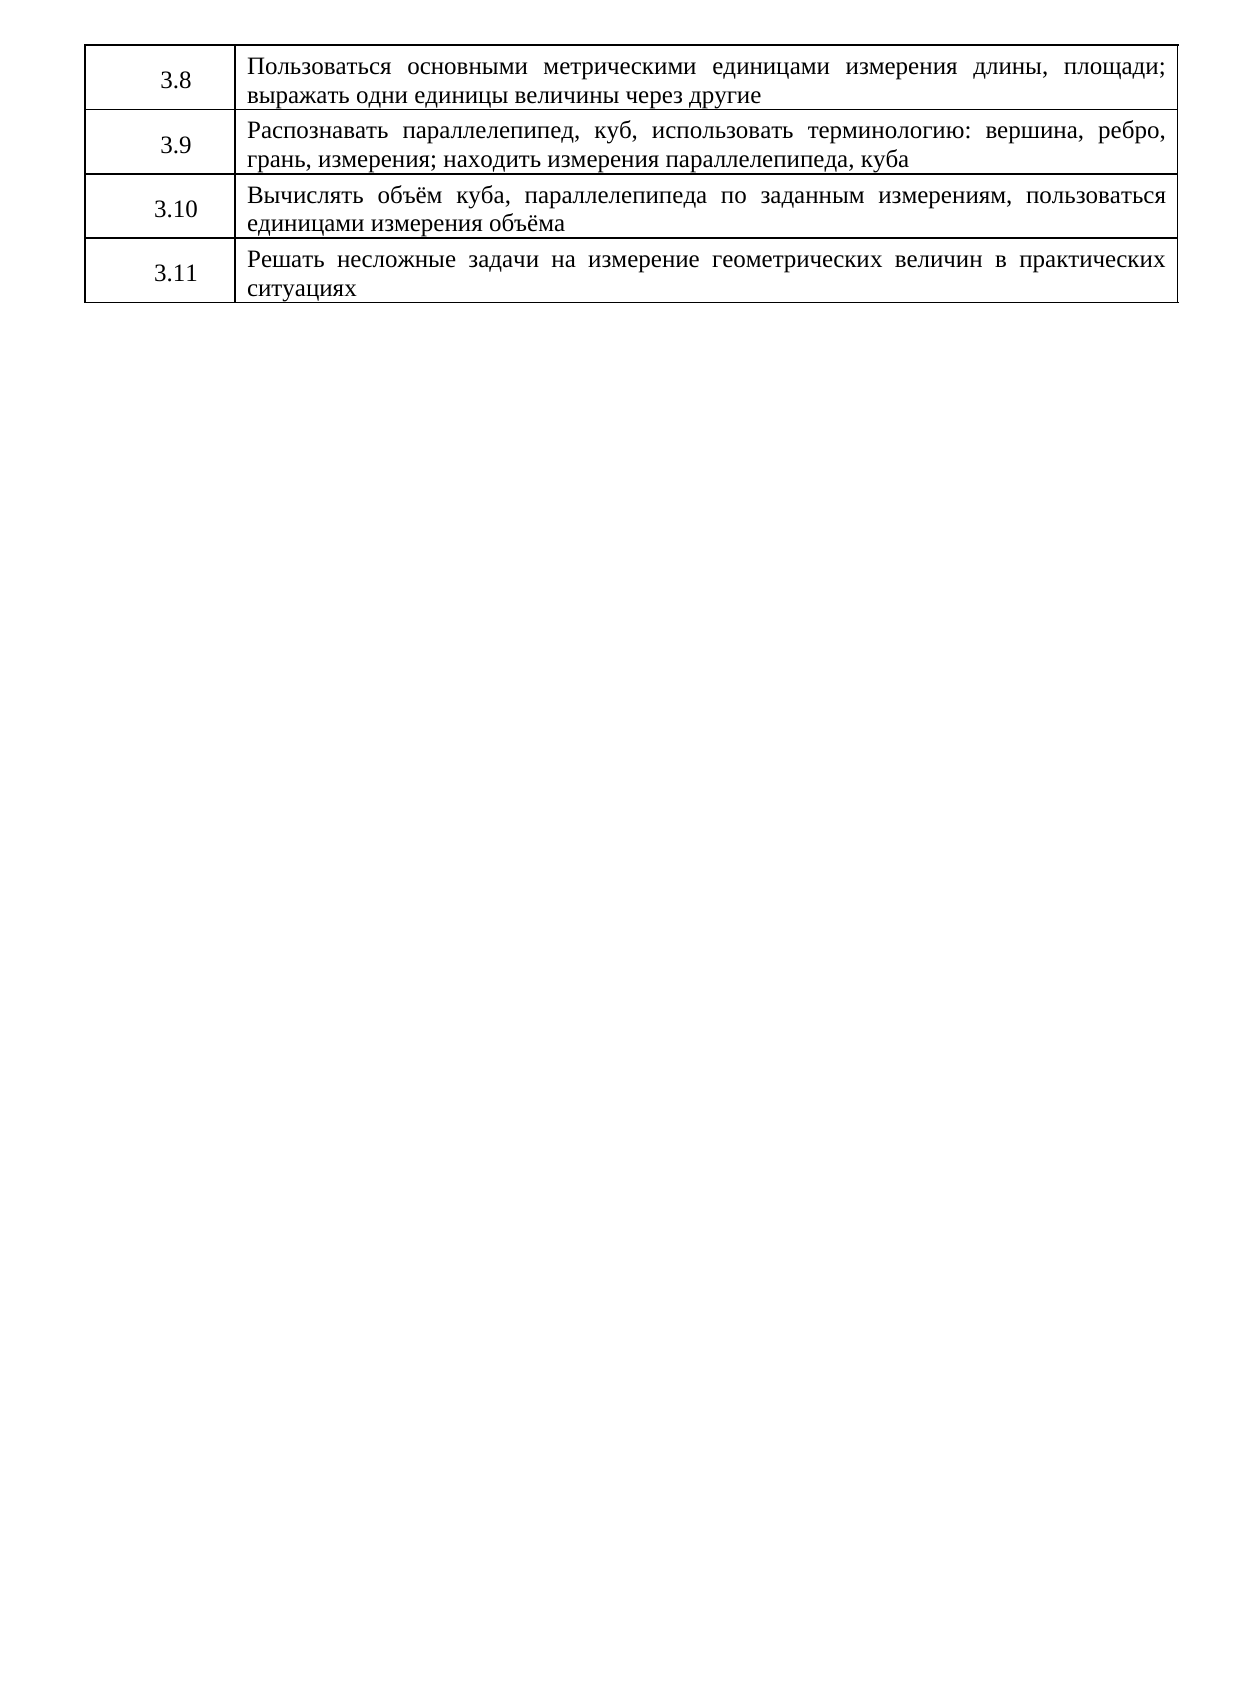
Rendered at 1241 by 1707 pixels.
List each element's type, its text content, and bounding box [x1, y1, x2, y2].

table_cell Решать несложные задачи на измерение геометрических величин в практических ситуациях [236, 239, 1177, 301]
table_cell 3.9 [86, 110, 234, 173]
table_cell 3.11 [86, 239, 234, 301]
table_cell Вычислять объём куба, параллелепипеда по заданным измерениям, пользоваться единицами измерения объёма [236, 175, 1177, 237]
table_cell Распознавать параллелепипед, куб, использовать терминологию: вершина, ребро, грань, измерения; находить измерения параллелепипеда, куба [236, 110, 1177, 173]
table_cell Пользоваться основными метрическими единицами измерения длины, площади; выражать одни единицы величины через другие [236, 46, 1177, 109]
table_cell 3.8 [86, 46, 234, 109]
table_cell 3.10 [86, 175, 234, 237]
